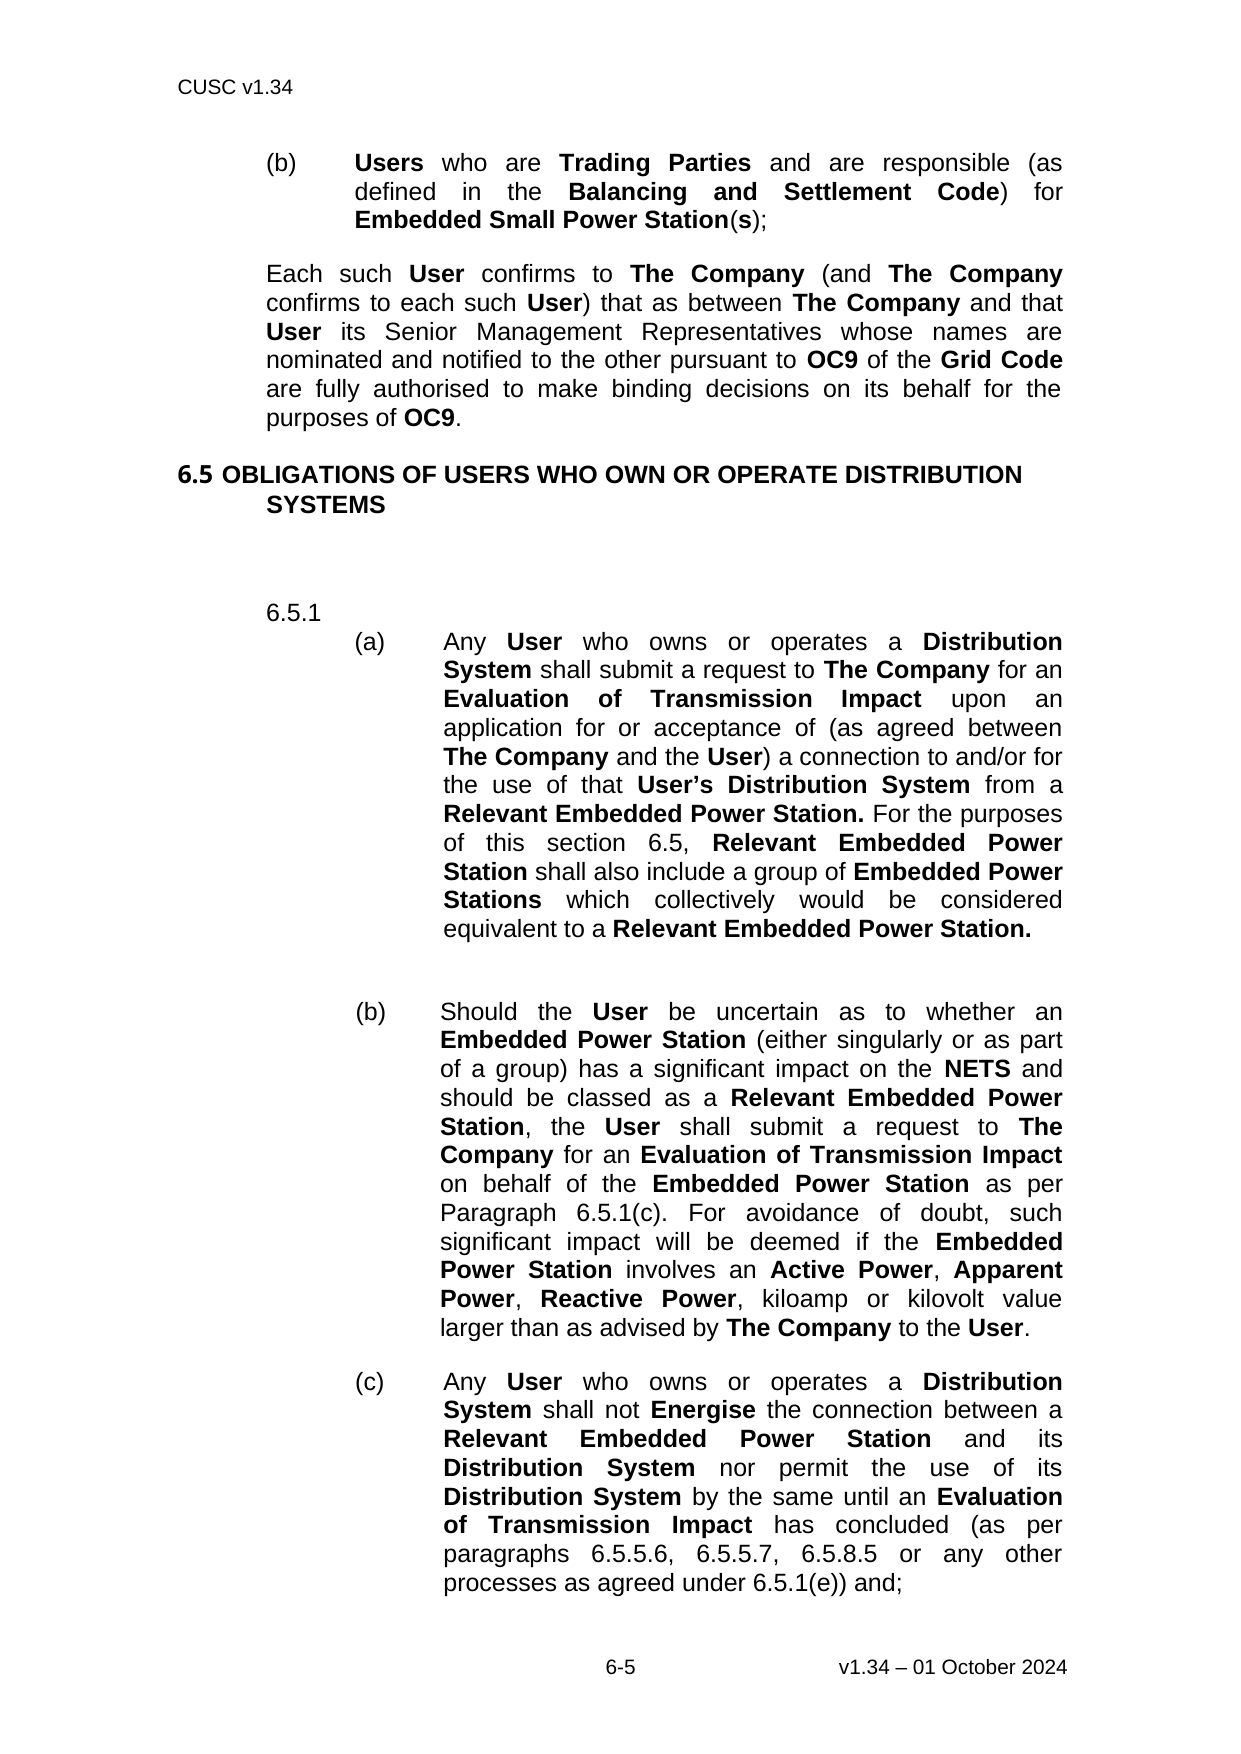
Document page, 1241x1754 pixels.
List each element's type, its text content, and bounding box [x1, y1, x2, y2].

subtitle OBLIGATIONS OF USERS WHO OWN OR OPERATE DISTRIBUTION SYSTEMS [177, 456, 1063, 519]
text (a) Any User who owns or operates a Distribution System shall submit a request to The Company for an Evaluation of Transmission Impact upon an application for or acceptance of (as agreed between The Company and the User) a connection to and/or for the use of that User’s Distribution System from a Relevant Embedded Power Station. For the purposes of this section 6.5, Relevant Embedded Power Station shall also include a group of Embedded Power Stations which collectively would be considered equivalent to a Relevant Embedded Power Station. [266, 627, 1063, 943]
text Each such User confirms to The Company (and The Company confirms to each such User) that as between The Company and that User its Senior Management Representatives whose names are nominated and notified to the other pursuant to OC9 of the Grid Code are fully authorised to make binding decisions on its behalf for the purposes of OC9. [266, 259, 1063, 431]
subtitle (b) Should the User be uncertain as to whether an Embedded Power Station (either singularly or as part of a group) has a significant impact on the NETS and should be classed as a Relevant Embedded Power Station, the User shall submit a request to The Company for an Evaluation of Transmission Impact on behalf of the Embedded Power Station as per Paragraph 6.5.1(c). For avoidance of doubt, such significant impact will be deemed if the Embedded Power Station involves an Active Power, Apparent Power, Reactive Power, kiloamp or kilovolt value larger than as advised by The Company to the User. [266, 997, 1063, 1342]
text 6.5.1 [266, 598, 1063, 627]
text (b) Users who are Trading Parties and are responsible (as defined in the Balancing and Settlement Code) for Embedded Small Power Station(s); [266, 148, 1063, 234]
subtitle Any User who owns or operates a Distribution System shall not Energise the connection between a Relevant Embedded Power Station and its Distribution System nor permit the use of its Distribution System by the same until an Evaluation of Transmission Impact has concluded (as per paragraphs 6.5.5.6, 6.5.5.7, 6.5.8.5 or any other processes as agreed under 6.5.1(e)) and; [355, 1367, 1063, 1597]
